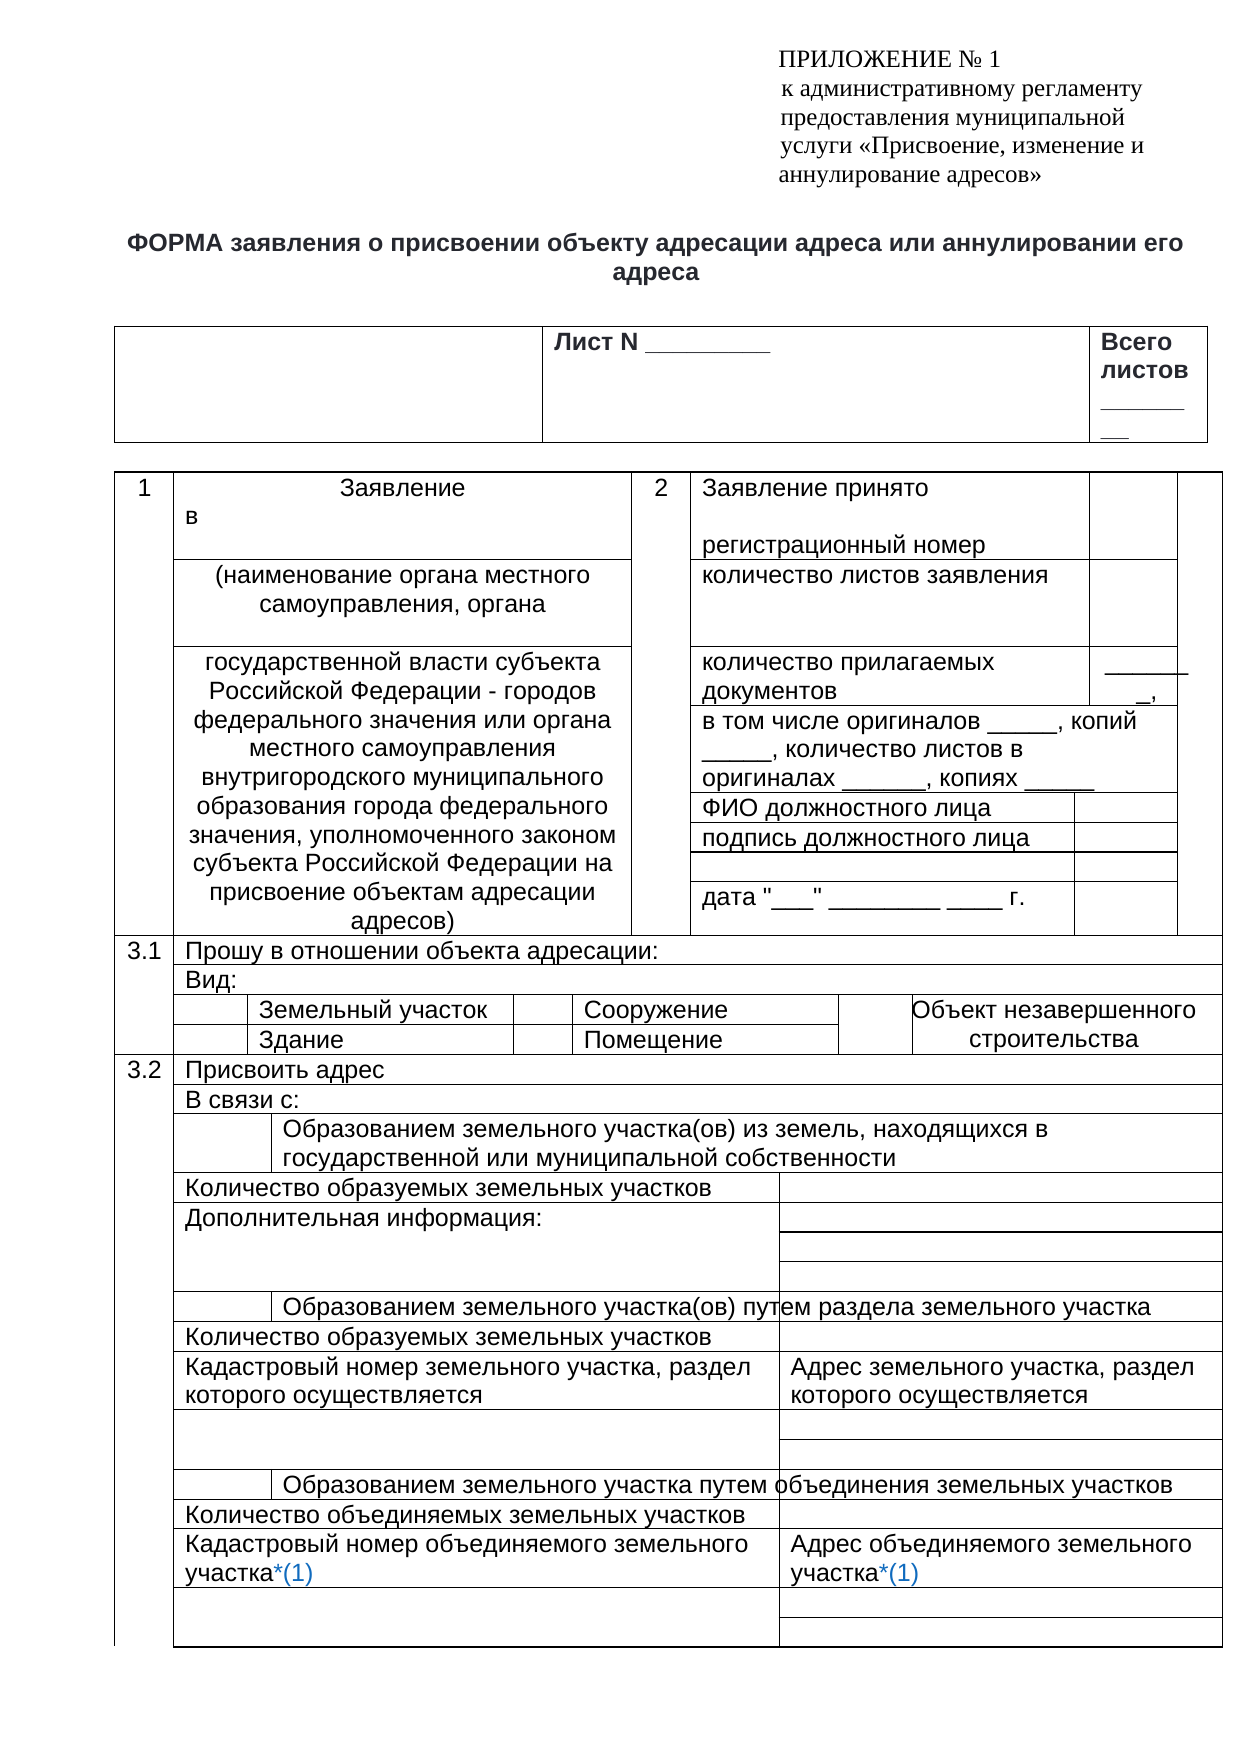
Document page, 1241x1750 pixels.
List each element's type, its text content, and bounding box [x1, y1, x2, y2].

table_header Заявление в [174, 473, 631, 559]
text ПРИЛОЖЕНИЕ № 1 [691, 44, 1197, 73]
table_cell [174, 1114, 271, 1172]
table_cell Кадастровый номер земельного участка, раздел которого осуществляется [174, 1352, 779, 1409]
table_cell [780, 1618, 1222, 1646]
table_header [1178, 473, 1222, 934]
table_cell [174, 1025, 247, 1054]
table_cell Образованием земельного участка(ов) путем раздела земельного участка [780, 1292, 1222, 1321]
text к административному регламенту [646, 73, 1197, 102]
table_cell [780, 1440, 1222, 1469]
table_cell Образованием земельного участка(ов) из земель, находящихся в государственной или муниципальной собственности [272, 1114, 1222, 1172]
table_cell [174, 1292, 271, 1321]
table_cell Прошу в отношении объекта адресации: [174, 936, 1222, 964]
table_cell (наименование органа местного самоуправления, органа [174, 560, 631, 646]
table_cell подпись должностного лица [691, 823, 1074, 851]
table_cell [780, 1410, 1222, 1439]
table_cell Количество объединяемых земельных участков [174, 1500, 779, 1528]
table_cell [514, 1025, 572, 1054]
table_cell [691, 853, 1074, 881]
table_cell В связи с: [174, 1085, 1222, 1113]
table_header [115, 327, 542, 442]
table_cell Образованием земельного участка(ов) путем раздела земельного участка [272, 1292, 779, 1321]
table_cell Образованием земельного участка путем объединения земельных участков [780, 1470, 1222, 1498]
table_cell Сооружение [573, 995, 838, 1024]
text предоставления муниципальной [646, 102, 1197, 131]
table_header Всего листов ________ [1090, 327, 1207, 442]
table_cell _______, [1090, 647, 1177, 704]
table_cell ФИО должностного лица [691, 793, 1074, 822]
table_cell [174, 1470, 271, 1498]
table_cell Дополнительная информация: [174, 1203, 779, 1291]
table_cell [1075, 793, 1177, 822]
text аннулирование адресов» [705, 159, 1197, 188]
table_cell Количество образуемых земельных участков [174, 1173, 779, 1202]
table_cell Адрес земельного участка, раздел которого осуществляется [780, 1352, 1222, 1409]
table_cell Кадастровый номер объединяемого земельного участка*(1) [174, 1529, 779, 1587]
table_cell количество листов заявления [691, 560, 1089, 646]
table_cell 3.1 [115, 936, 173, 1054]
table_cell [174, 1588, 779, 1646]
table_cell [1075, 882, 1177, 934]
table_cell количество прилагаемых документов [691, 647, 1089, 704]
table_cell Земельный участок [248, 995, 513, 1024]
table_cell Объект незавершенного строительства [913, 995, 1222, 1054]
table_cell Количество образуемых земельных участков [174, 1322, 779, 1351]
table_cell Здание [248, 1025, 513, 1054]
table_cell [780, 1233, 1222, 1261]
table_cell [839, 995, 912, 1054]
table_cell [780, 1262, 1222, 1291]
table_cell в том числе оригиналов _____, копий _____, количество листов в оригиналах ______, копиях _____ [691, 706, 1177, 792]
table_cell [780, 1322, 1222, 1351]
table_cell Вид: [174, 965, 1222, 994]
table_cell [780, 1588, 1222, 1617]
table_cell [514, 995, 572, 1024]
table_cell Адрес объединяемого земельного участка*(1) [780, 1529, 1222, 1587]
table_cell [174, 995, 247, 1024]
table_cell государственной власти субъекта Российской Федерации - городов федерального значения или органа местного самоуправления внутригородского муниципального образования города федерального значения, уполномоченного законом субъекта Российской Федерации на присвоение объектам адресации адресов) [174, 647, 631, 934]
text ФОРМА заявления о присвоении объекту адресации адреса или аннулировании его адреса [114, 228, 1197, 286]
table_cell Помещение [573, 1025, 838, 1054]
table_cell дата "___" ________ ____ г. [691, 882, 1074, 934]
table_cell 3.2 [115, 1055, 173, 1646]
table_cell [1075, 853, 1177, 881]
text услуги «Присвоение, изменение и [705, 131, 1197, 159]
table_cell [780, 1173, 1222, 1202]
table_header 1 [115, 473, 173, 934]
table_cell [174, 1410, 779, 1469]
table_cell [1075, 823, 1177, 851]
table_cell Образованием земельного участка путем объединения земельных участков [272, 1470, 779, 1498]
table_header Лист N _________ [543, 327, 1089, 442]
table_header Заявление принято регистрационный номер [691, 473, 1089, 559]
table_cell [1090, 560, 1177, 646]
table_cell [780, 1203, 1222, 1231]
table_cell Присвоить адрес [174, 1055, 1222, 1083]
table_header [1090, 473, 1177, 559]
table_header 2 [632, 473, 690, 934]
table_cell [780, 1500, 1222, 1528]
